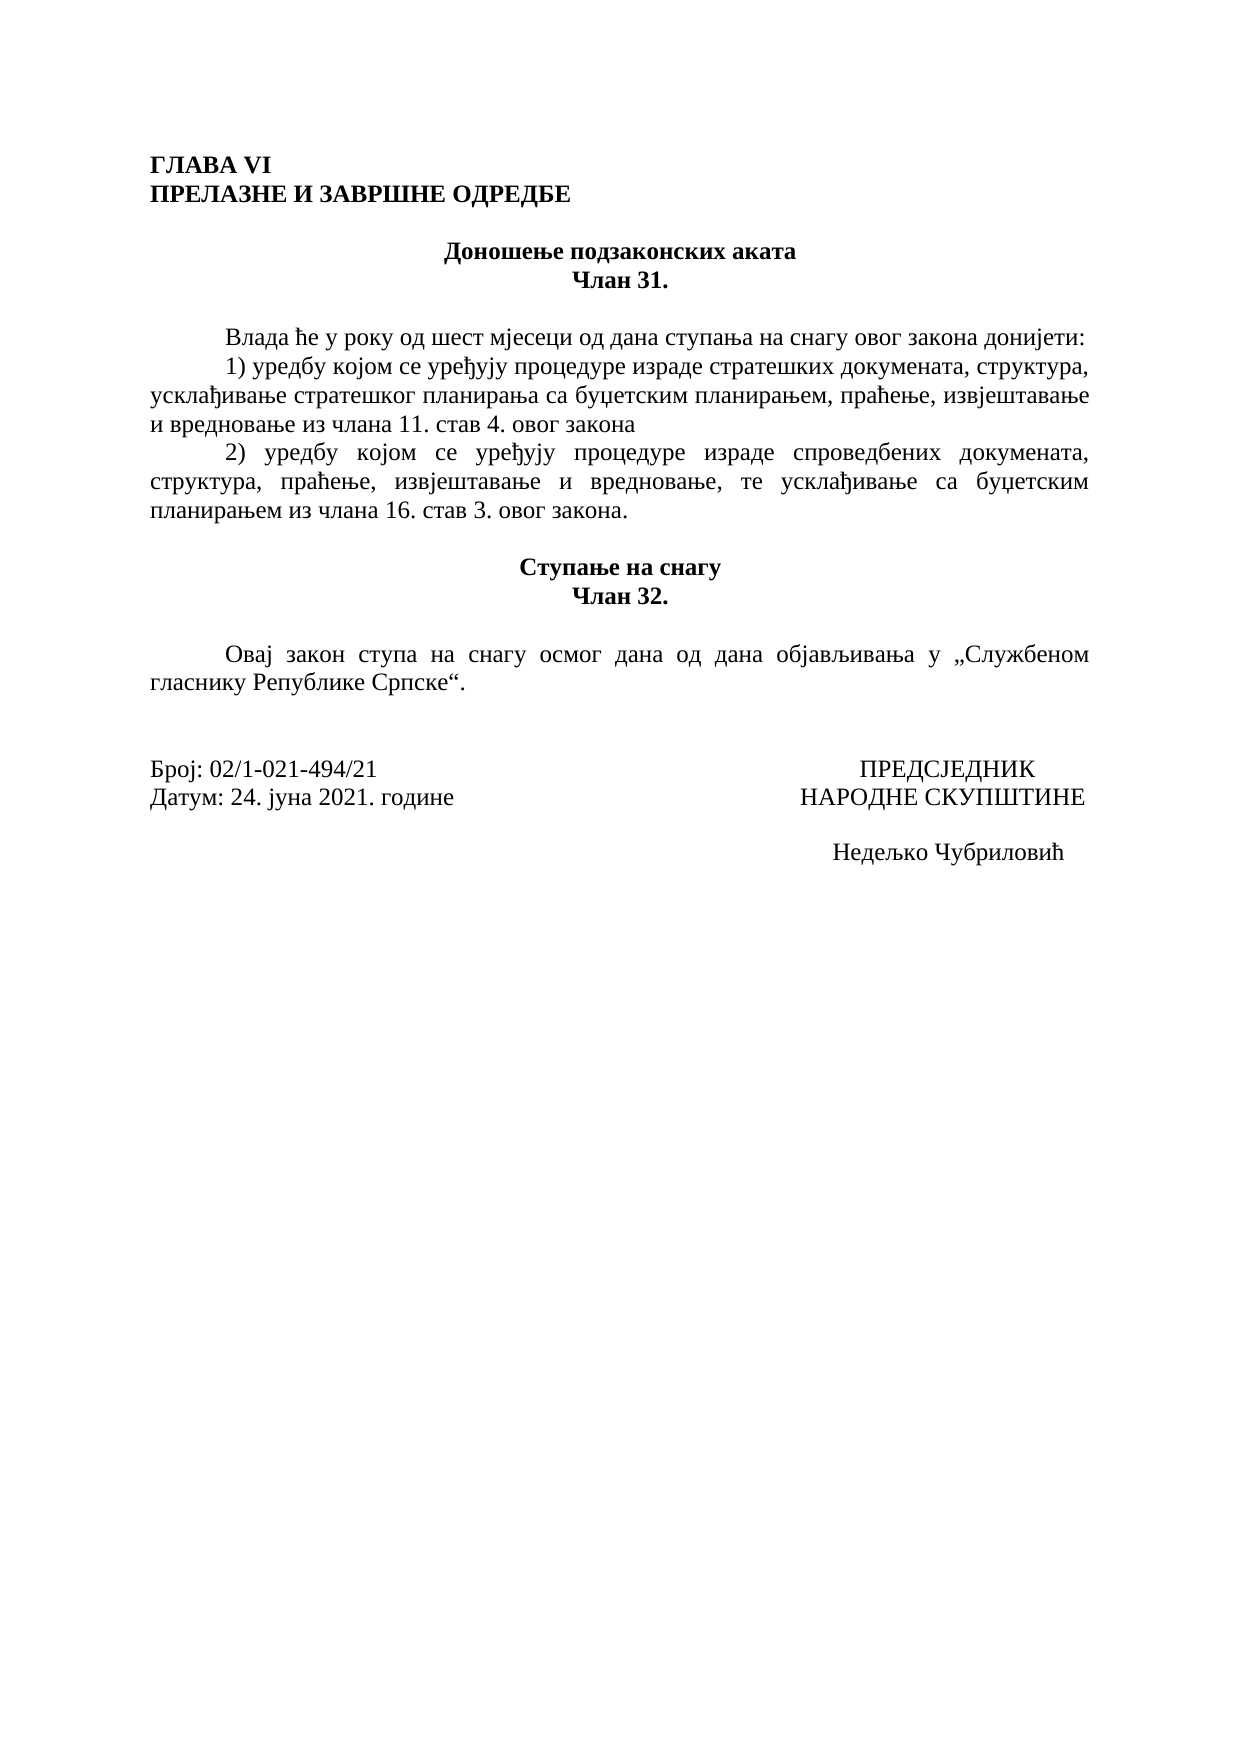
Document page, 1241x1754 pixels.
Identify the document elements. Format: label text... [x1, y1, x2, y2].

text Доношење подзаконских аката [150, 236, 1090, 265]
text 2) уредбу којом се уређују процедуре израде спроведбених докумената, структурa, праћење, извјештавање и вредновање, те усклађивање са буџетским планирањем из члана 16. став 3. овог закона. [150, 437, 1090, 524]
text Овај закон ступа на снагу осмог дана од дана објављивања у „Службеном гласнику Републике Српске“. [150, 639, 1090, 696]
text ГЛАВА VI [150, 150, 1090, 179]
text Члан 31. [150, 265, 1090, 294]
text ПРЕЛАЗНЕ И ЗАВРШНЕ ОДРЕДБЕ [150, 179, 1090, 207]
text Ступање на снагу [150, 552, 1090, 581]
text Број: 02/1-021-494/21 ПРЕДСЈЕДНИК [150, 754, 1090, 782]
text Датум: 24. јуна 2021. године НАРОДНЕ СКУПШТИНЕ [150, 782, 1090, 811]
text 1) уредбу којом се уређују процедуре израде стратешких докумената, структура, усклађивање стратешког планирања са буџетским планирањем, праћење, извјештавање и вредновање из члана 11. став 4. овог закона [150, 351, 1090, 437]
text Недељко Чубриловић [150, 837, 1090, 865]
text Члан 32. [150, 581, 1090, 610]
text Влада ће у року од шест мјесеци од дана ступања на снагу овог закона донијети: [150, 322, 1090, 351]
